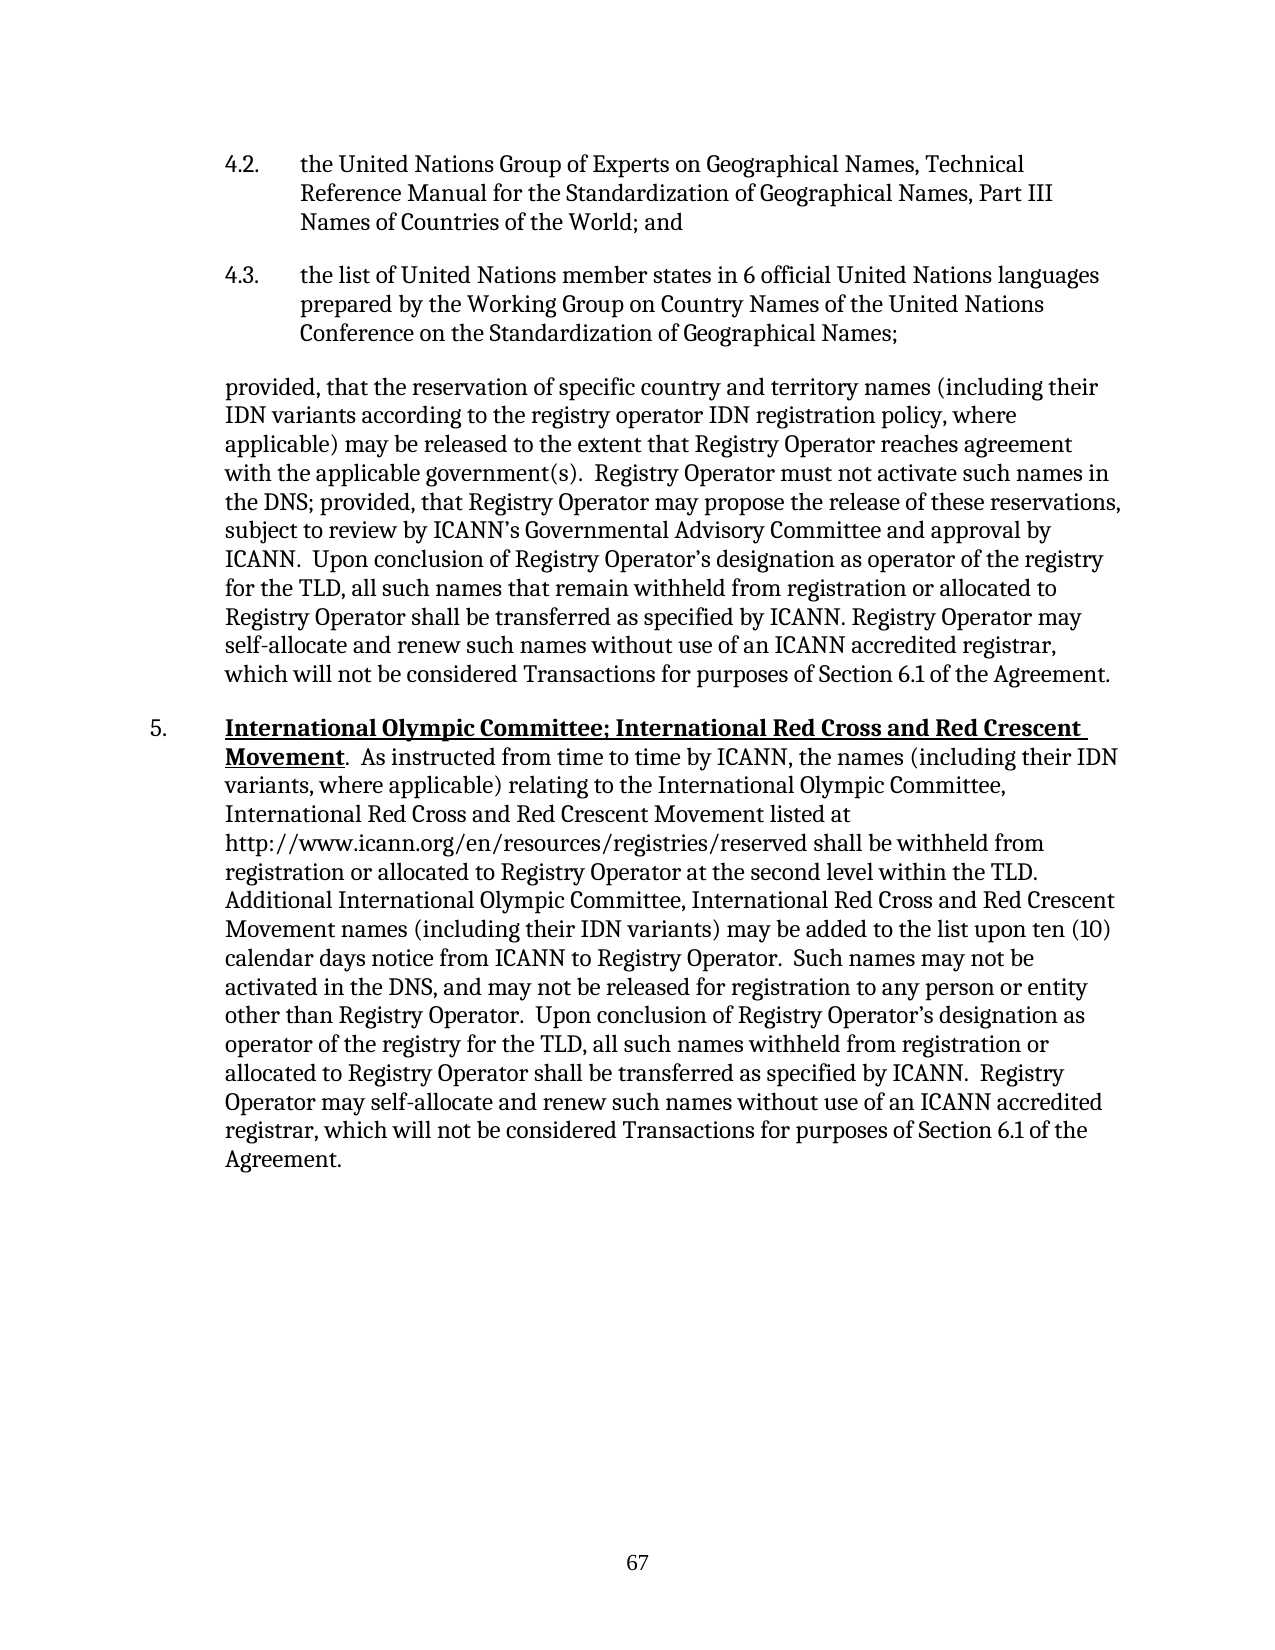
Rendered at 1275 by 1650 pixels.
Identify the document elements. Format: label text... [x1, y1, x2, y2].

text the list of United Nations member states in 6 official United Nations languages prepared by the Working Group on Country Names of the United Nations Conference on the Standardization of Geographical Names; [225, 261, 1125, 347]
text provided, that the reservation of specific country and territory names (including their IDN variants according to the registry operator IDN registration policy, where applicable) may be released to the extent that Registry Operator reaches agreement with the applicable government(s). Registry Operator must not activate such names in the DNS; provided, that Registry Operator may propose the release of these reservations, subject to review by ICANN’s Governmental Advisory Committee and approval by ICANN. Upon conclusion of Registry Operator’s designation as operator of the registry for the TLD, all such names that remain withheld from registration or allocated to Registry Operator shall be transferred as specified by ICANN. Registry Operator may self-allocate and renew such names without use of an ICANN accredited registrar, which will not be considered Transactions for purposes of Section 6.1 of the Agreement. [225, 372, 1125, 689]
text 5. International Olympic Committee; International Red Cross and Red Crescent Movement. As instructed from time to time by ICANN, the names (including their IDN variants, where applicable) relating to the International Olympic Committee, International Red Cross and Red Crescent Movement listed at http://www.icann.org/en/resources/registries/reserved shall be withheld from registration or allocated to Registry Operator at the second level within the TLD. Additional International Olympic Committee, International Red Cross and Red Crescent Movement names (including their IDN variants) may be added to the list upon ten (10) calendar days notice from ICANN to Registry Operator. Such names may not be activated in the DNS, and may not be released for registration to any person or entity other than Registry Operator. Upon conclusion of Registry Operator’s designation as operator of the registry for the TLD, all such names withheld from registration or allocated to Registry Operator shall be transferred as specified by ICANN. Registry Operator may self-allocate and renew such names without use of an ICANN accredited registrar, which will not be considered Transactions for purposes of Section 6.1 of the Agreement. [150, 714, 1125, 1174]
text the United Nations Group of Experts on Geographical Names, Technical Reference Manual for the Standardization of Geographical Names, Part III Names of Countries of the World; and [225, 150, 1125, 236]
